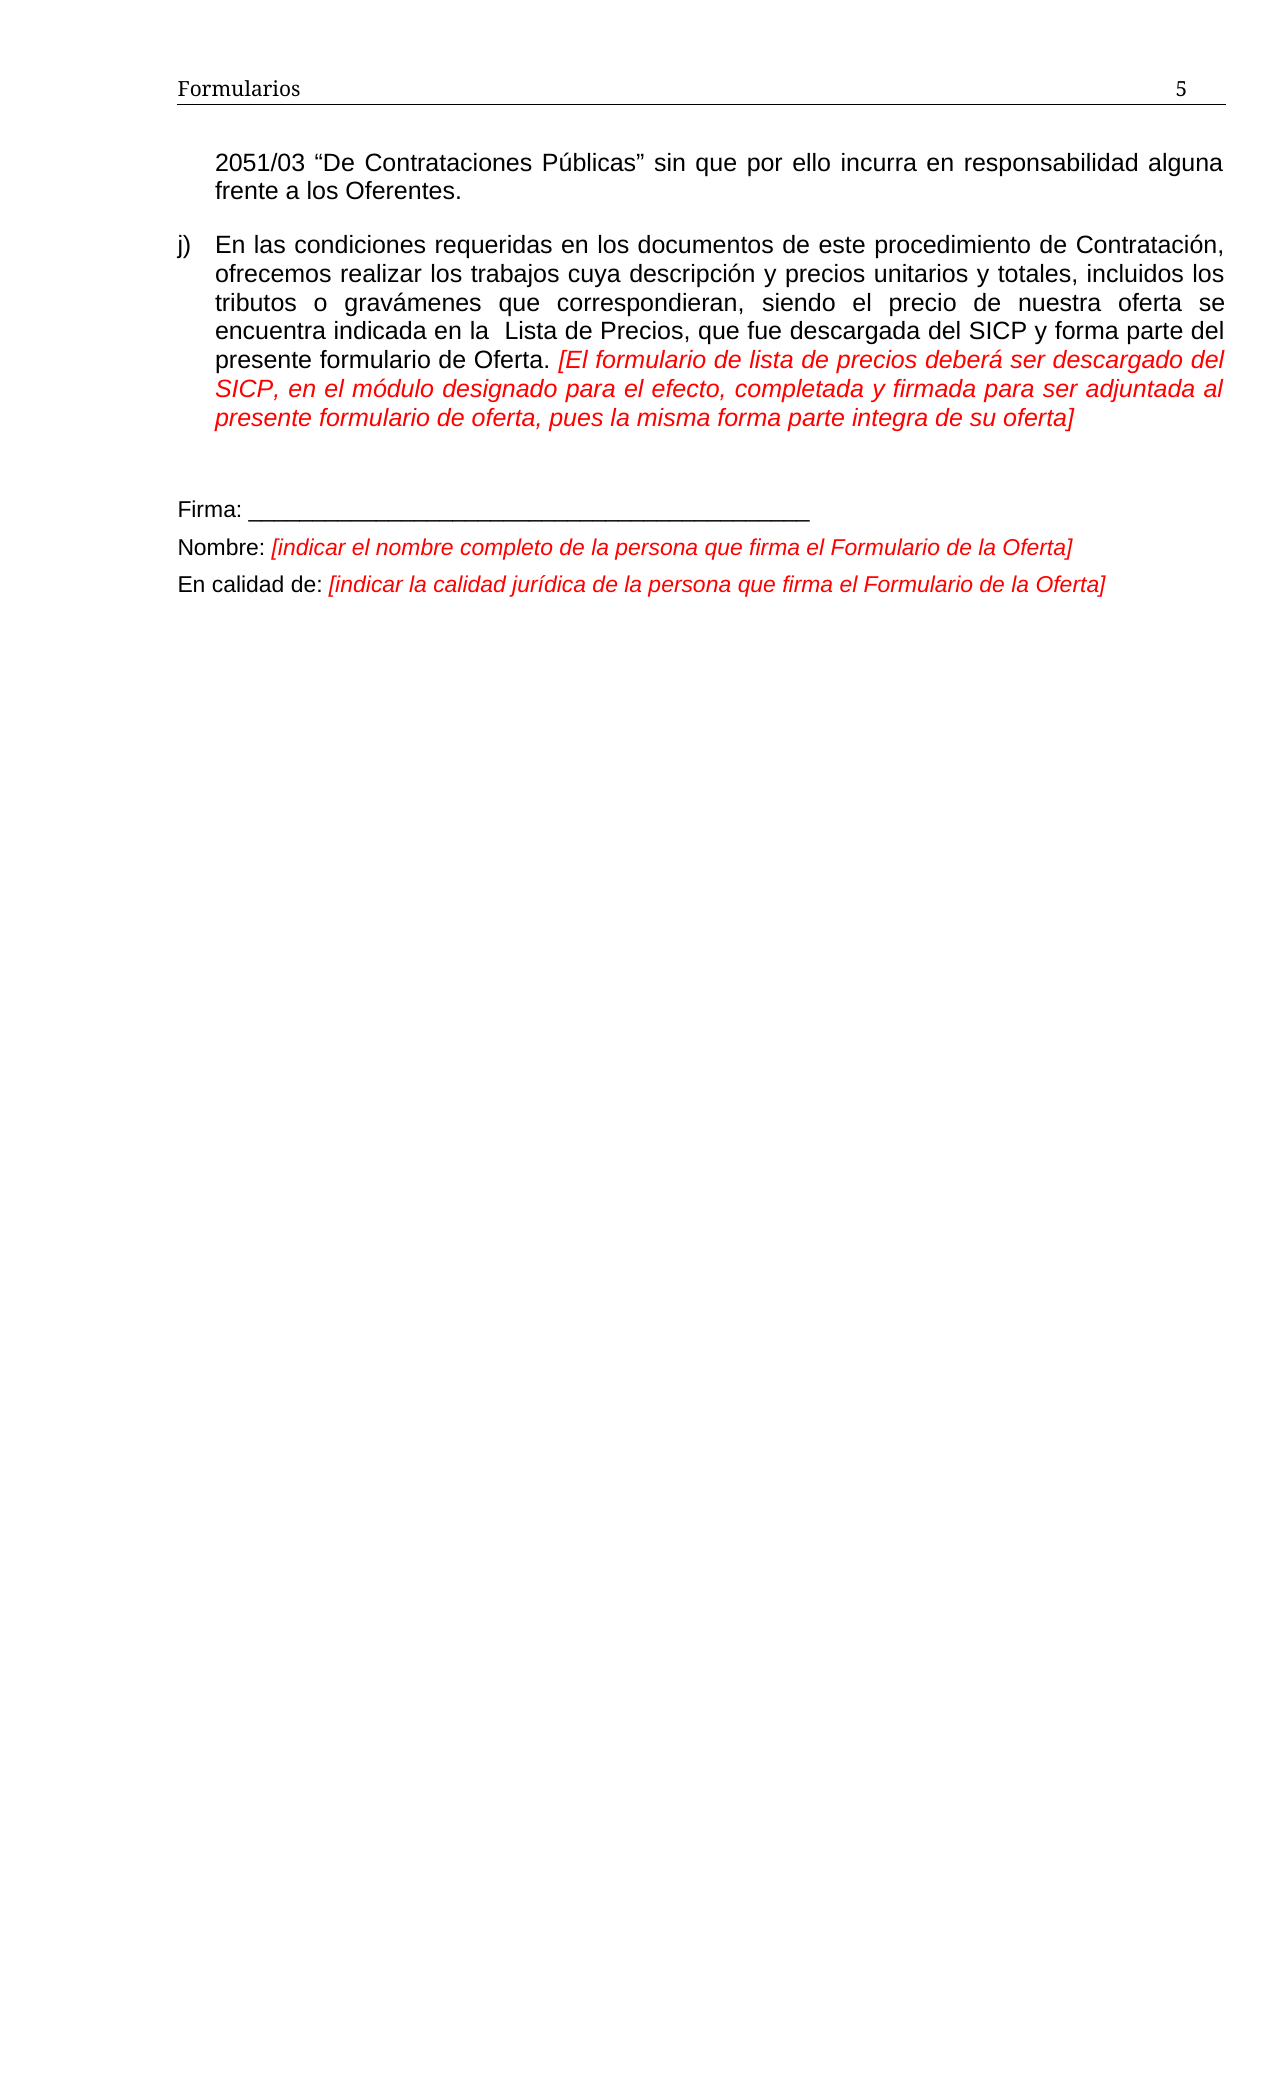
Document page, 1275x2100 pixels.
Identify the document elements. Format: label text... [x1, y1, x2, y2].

list Nombre: [indicar el nombre completo de la persona que firma el Formulario de la Oferta] [177, 523, 1226, 560]
list Firma: ____________________________________________ [177, 485, 1226, 523]
list En calidad de: [indicar la calidad jurídica de la persona que firma el Formulario de la Oferta] [177, 560, 1226, 598]
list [177, 148, 1226, 205]
list En las condiciones requeridas en los documentos de este procedimiento de Contratación, ofrecemos realizar los trabajos cuya descripción y precios unitarios y totales, incluidos los tributos o gravámenes que correspondieran, siendo el precio de nuestra oferta se encuentra indicada en la Lista de Precios, que fue descargada del SICP y forma parte del presente formulario de Oferta. [El formulario de lista de precios deberá ser descargado del SICP, en el módulo designado para el efecto, completada y firmada para ser adjuntada al presente formulario de oferta, pues la misma forma parte integra de su oferta] [177, 230, 1226, 431]
